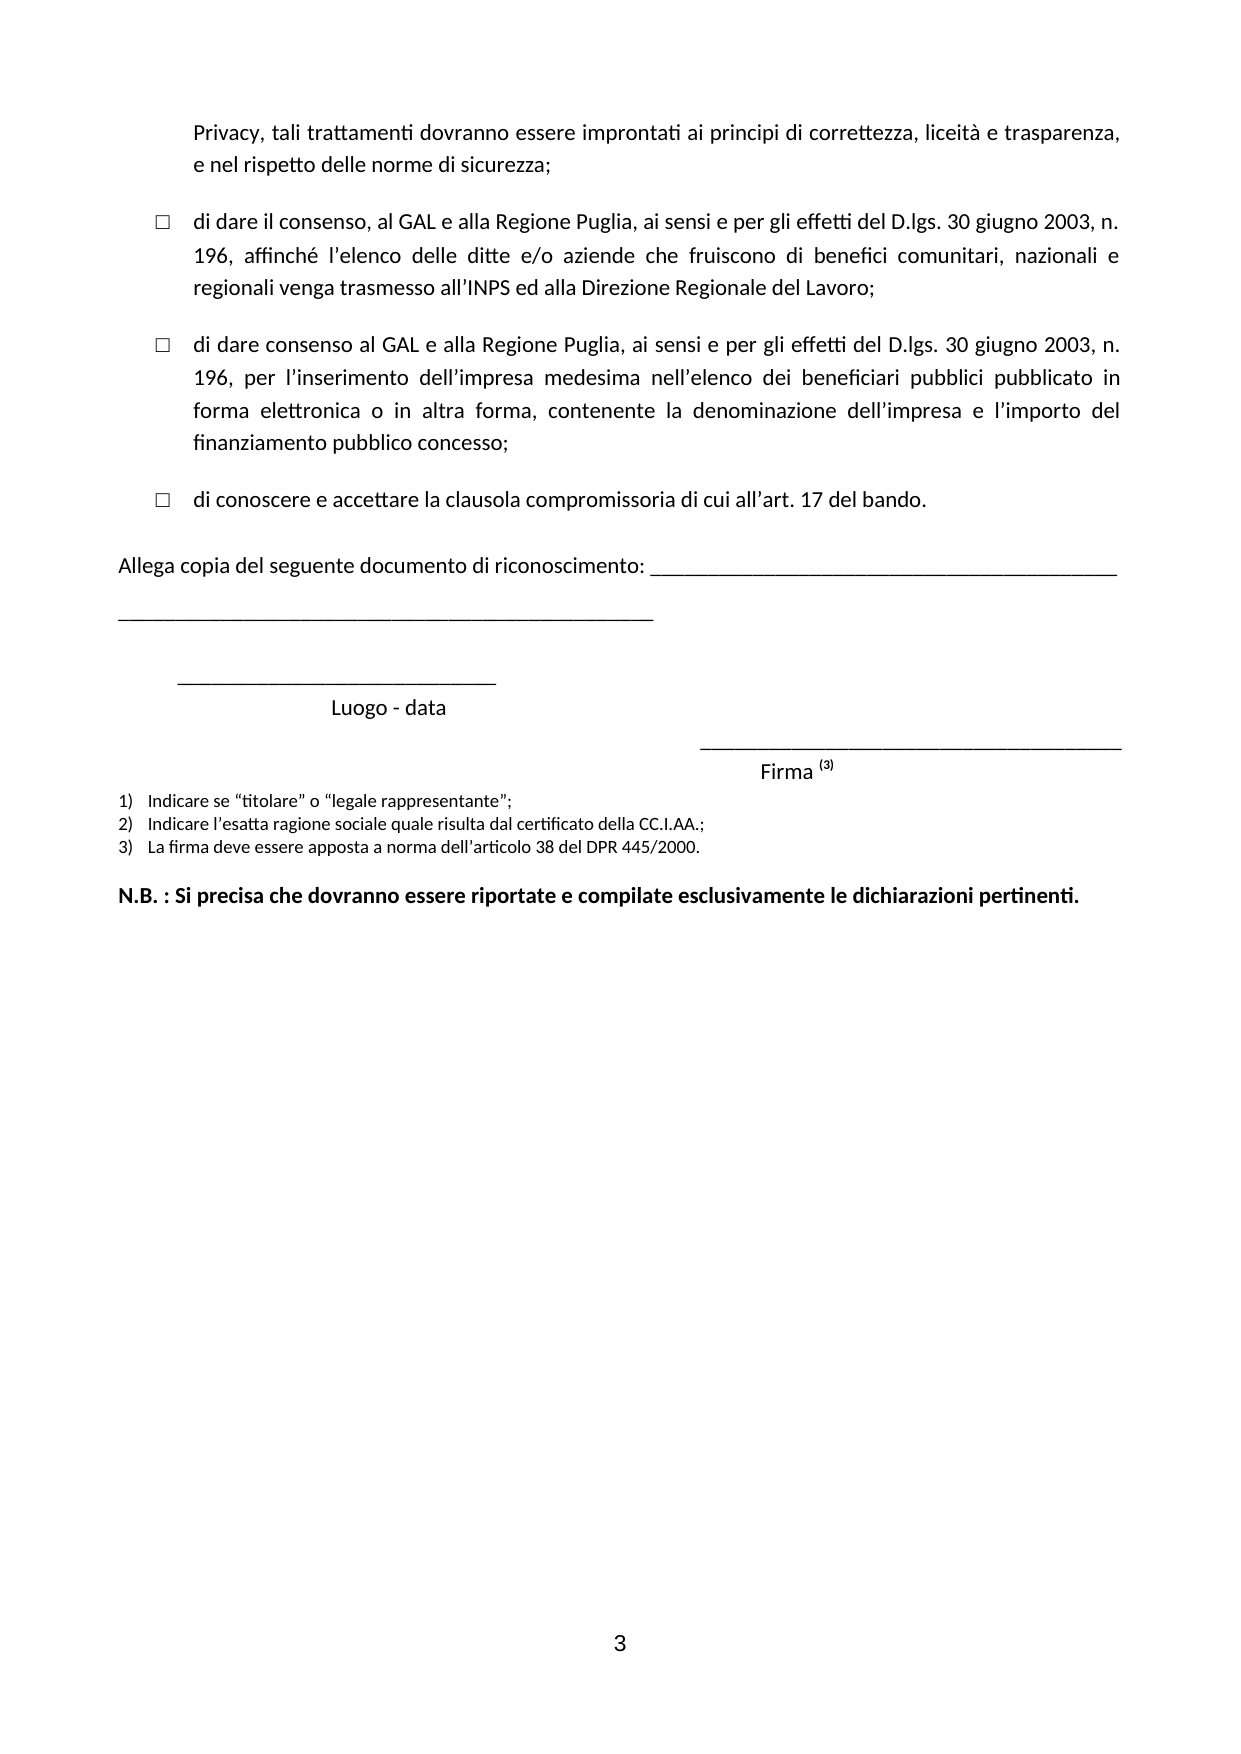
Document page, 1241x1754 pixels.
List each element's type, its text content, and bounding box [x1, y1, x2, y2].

text Luogo - data [177, 693, 1122, 721]
list Indicare se “titolare” o “legale rappresentante”; [118, 789, 1122, 812]
list Indicare l’esatta ragione sociale quale risulta dal certificato della CC.I.AA.; [118, 812, 1122, 835]
subtitle Allega copia del seguente documento di riconoscimento: _________________________________________ [118, 551, 1122, 579]
list di dare consenso al GAL e alla Regione Puglia, ai sensi e per gli effetti del D.lgs. 30 giugno 2003, n. 196, per l’inserimento dell’impresa medesima nell’elenco dei beneficiari pubblici pubblicato in forma elettronica o in altra forma, contenente la denominazione dell’impresa e l’importo del finanziamento pubblico concesso; [156, 330, 1122, 456]
text Firma (3) [118, 757, 1122, 785]
text _______________________________________________ [118, 596, 1122, 624]
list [156, 118, 1122, 178]
text N.B. : Si precisa che dovranno essere riportate e compilate esclusivamente le dichiarazioni pertinenti. [118, 881, 1122, 909]
text _____________________________________ [177, 725, 1122, 753]
list La firma deve essere apposta a norma dell’articolo 38 del DPR 445/2000. [118, 835, 1122, 858]
list di dare il consenso, al GAL e alla Regione Puglia, ai sensi e per gli effetti del D.lgs. 30 giugno 2003, n. 196, affinché l’elenco delle ditte e/o aziende che fruiscono di benefici comunitari, nazionali e regionali venga trasmesso all’INPS ed alla Direzione Regionale del Lavoro; [156, 207, 1122, 301]
text ____________________________ [177, 660, 1122, 688]
list di conoscere e accettare la clausola compromissoria di cui all’art. 17 del bando. [156, 485, 1122, 514]
